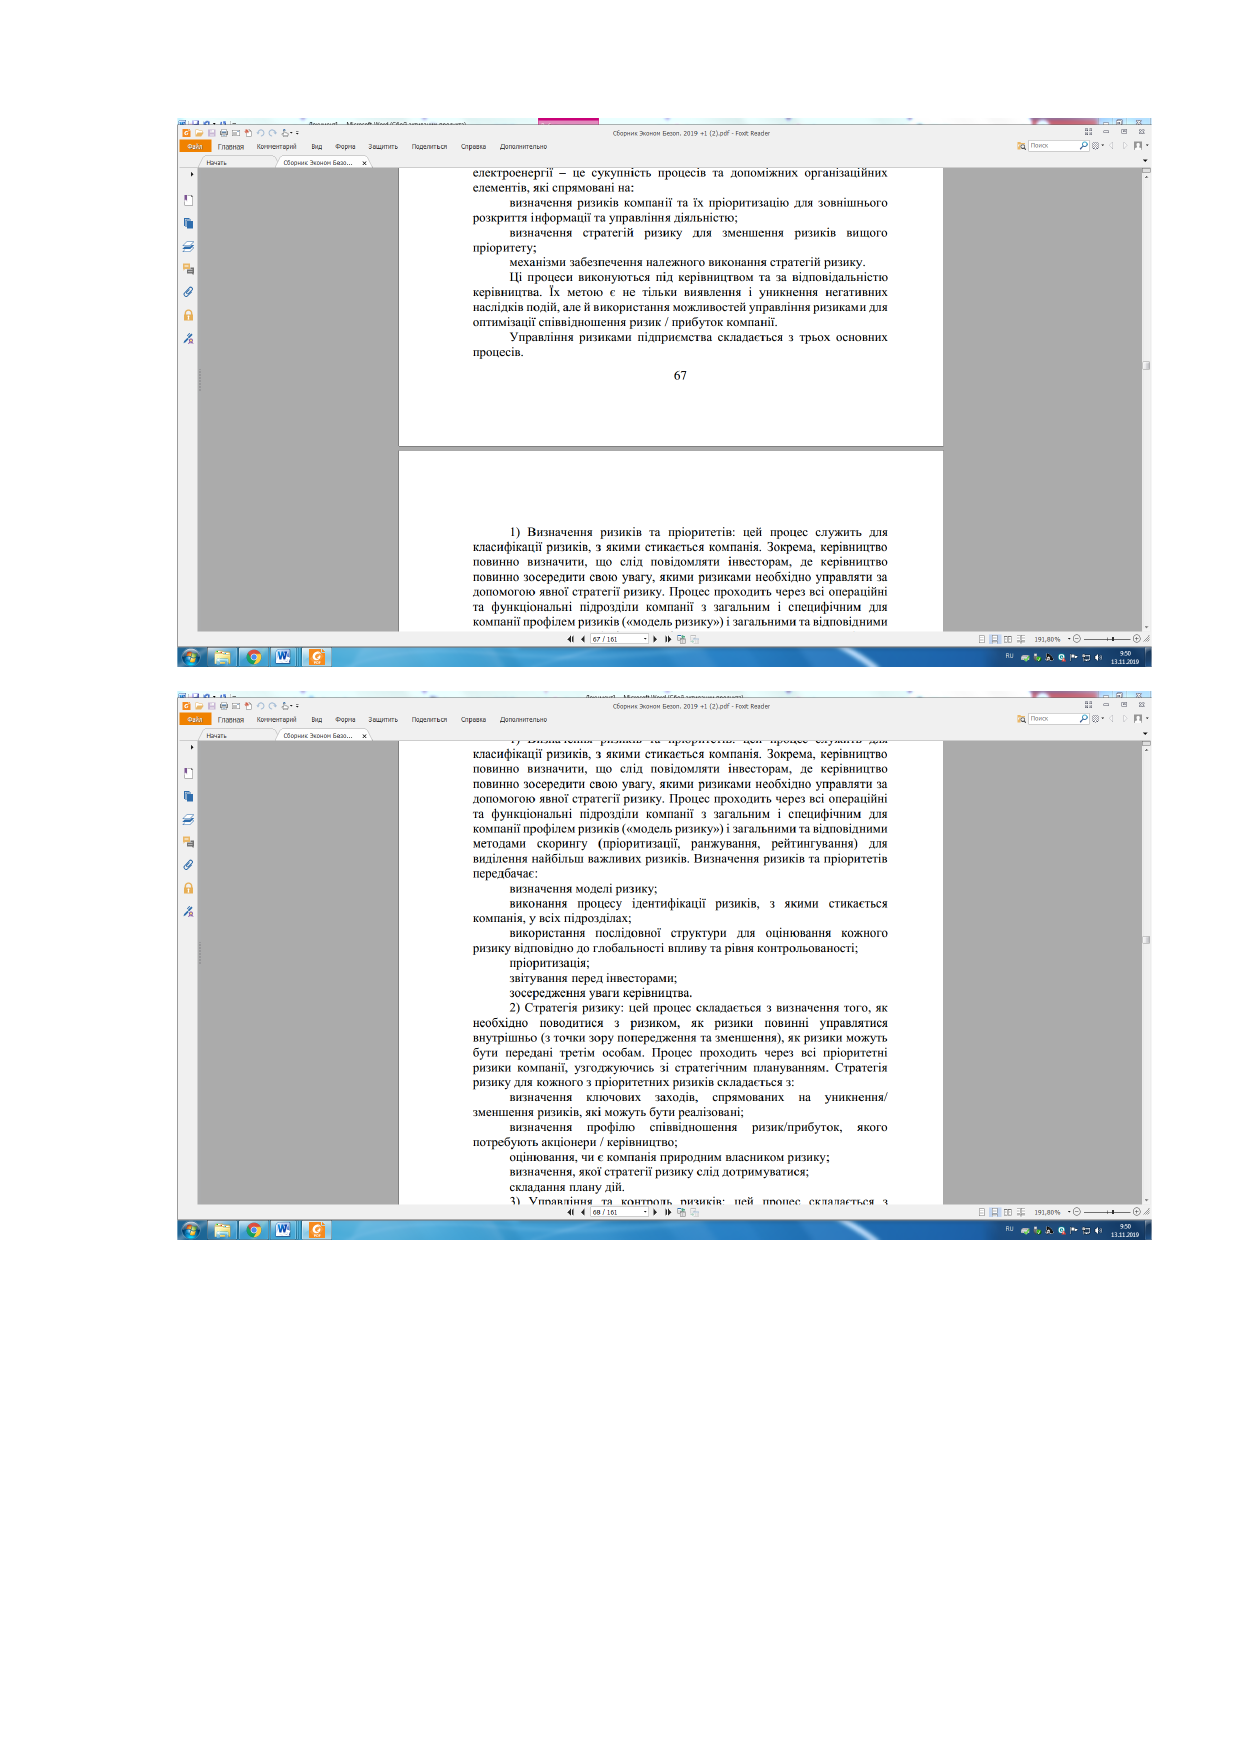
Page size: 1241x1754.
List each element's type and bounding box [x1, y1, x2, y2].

picture [177, 691, 1152, 1240]
picture [177, 118, 1152, 667]
